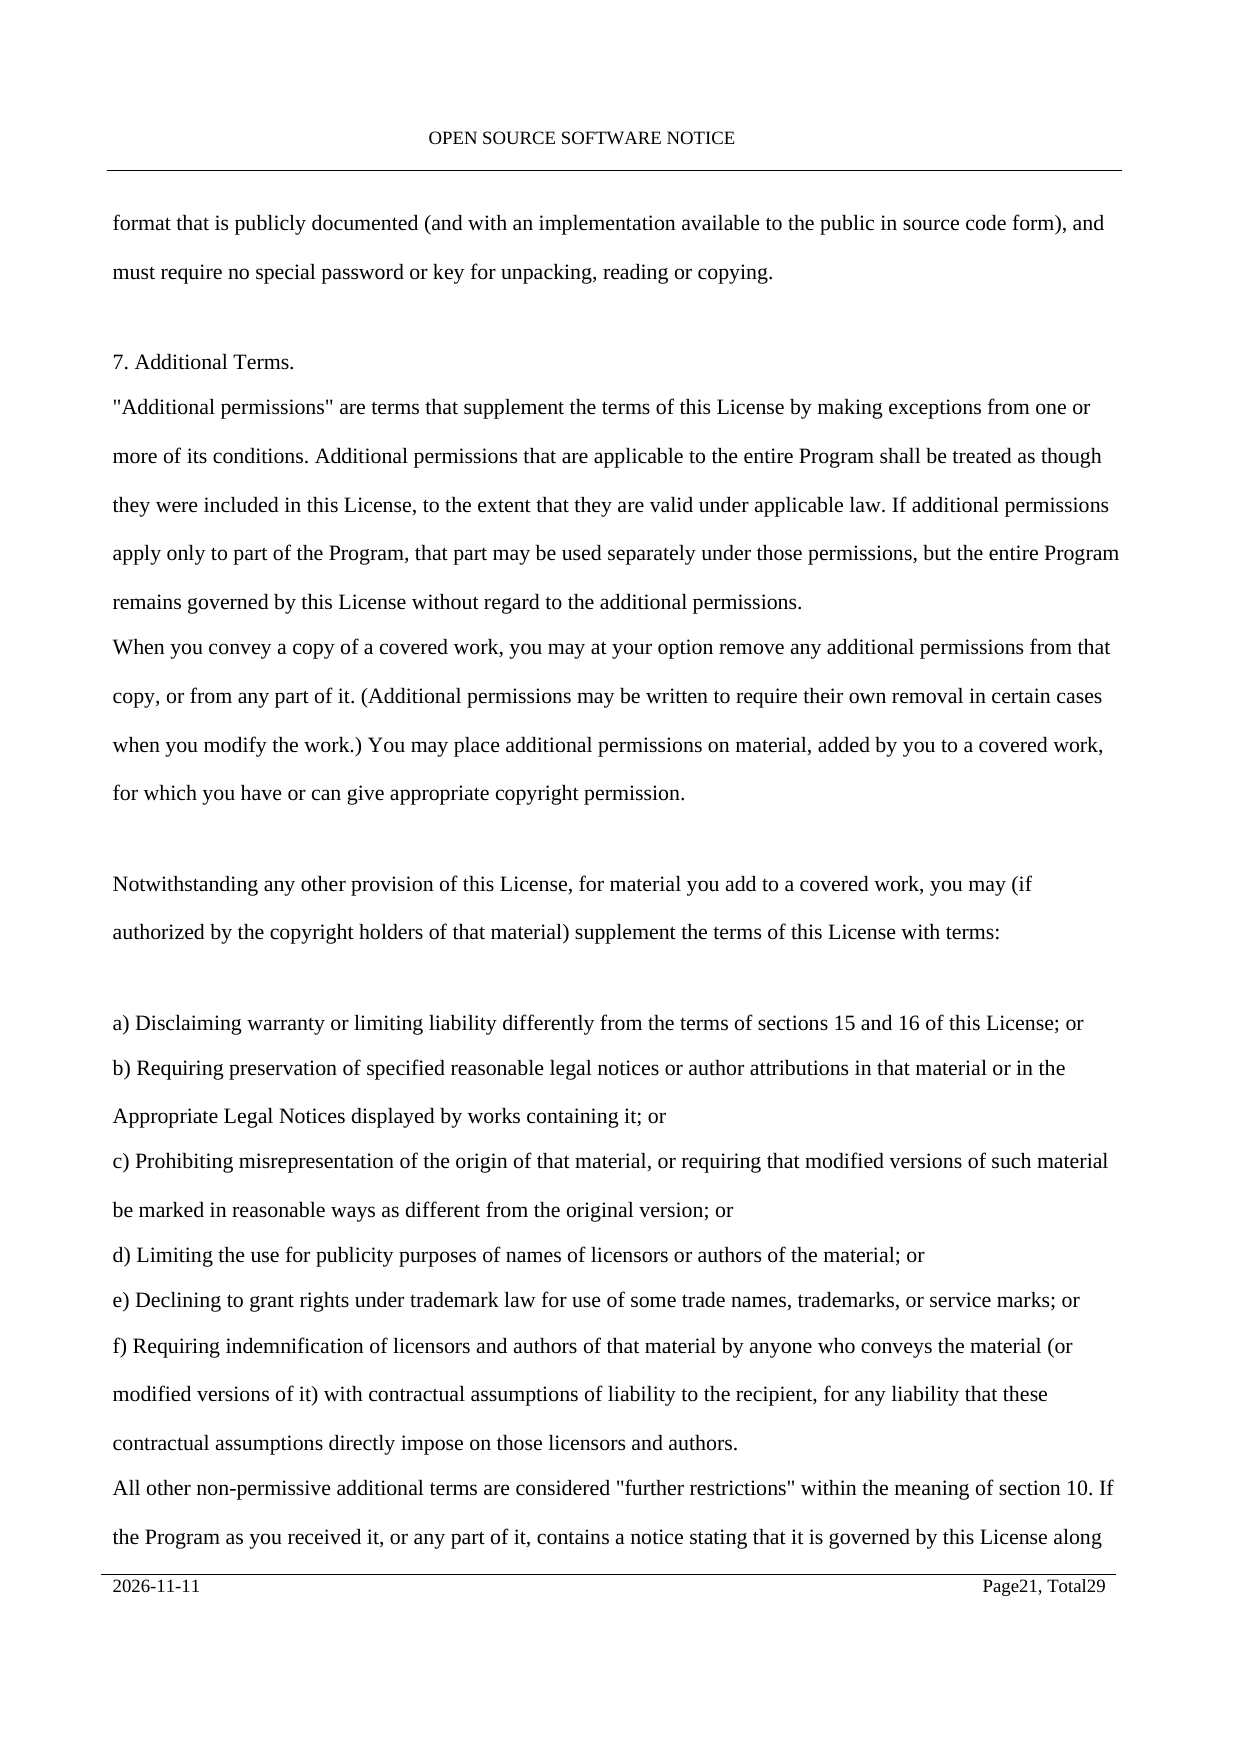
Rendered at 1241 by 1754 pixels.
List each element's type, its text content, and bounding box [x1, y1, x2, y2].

text e) Declining to grant rights under trademark law for use of some trade names, trademarks, or service marks; or [112, 1284, 1128, 1316]
text c) Prohibiting misrepresentation of the origin of that material, or requiring that modified versions of such material be marked in reasonable ways as different from the original version; or [112, 1145, 1128, 1226]
text When you convey a copy of a covered work, you may at your option remove any additional permissions from that copy, or from any part of it. (Additional permissions may be written to require their own removal in certain cases when you modify the work.) You may place additional permissions on material, added by you to a covered work, for which you have or can give appropriate copyright permission. [112, 631, 1128, 809]
text Notwithstanding any other provision of this License, for material you add to a covered work, you may (if authorized by the copyright holders of that material) supplement the terms of this License with terms: [112, 867, 1128, 948]
text "Additional permissions" are terms that supplement the terms of this License by making exceptions from one or more of its conditions. Additional permissions that are applicable to the entire Program shall be treated as though they were included in this License, to the extent that they are valid under applicable law. If additional permissions apply only to part of the Program, that part may be used separately under those permissions, but the entire Program remains governed by this License without regard to the additional permissions. [112, 390, 1128, 618]
text b) Requiring preservation of specified reasonable legal notices or author attributions in that material or in the Appropriate Legal Notices displayed by works containing it; or [112, 1051, 1128, 1132]
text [112, 1472, 1128, 1553]
text a) Disclaiming warranty or limiting liability differently from the terms of sections 15 and 16 of this License; or [112, 1006, 1128, 1038]
text 7. Additional Terms. [112, 345, 1128, 378]
text d) Limiting the use for publicity purposes of names of licensors or authors of the material; or [112, 1239, 1128, 1271]
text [112, 206, 1128, 288]
text f) Requiring indemnification of licensors and authors of that material by anyone who conveys the material (or modified versions of it) with contractual assumptions of liability to the recipient, for any liability that these contractual assumptions directly impose on those licensors and authors. [112, 1329, 1128, 1459]
